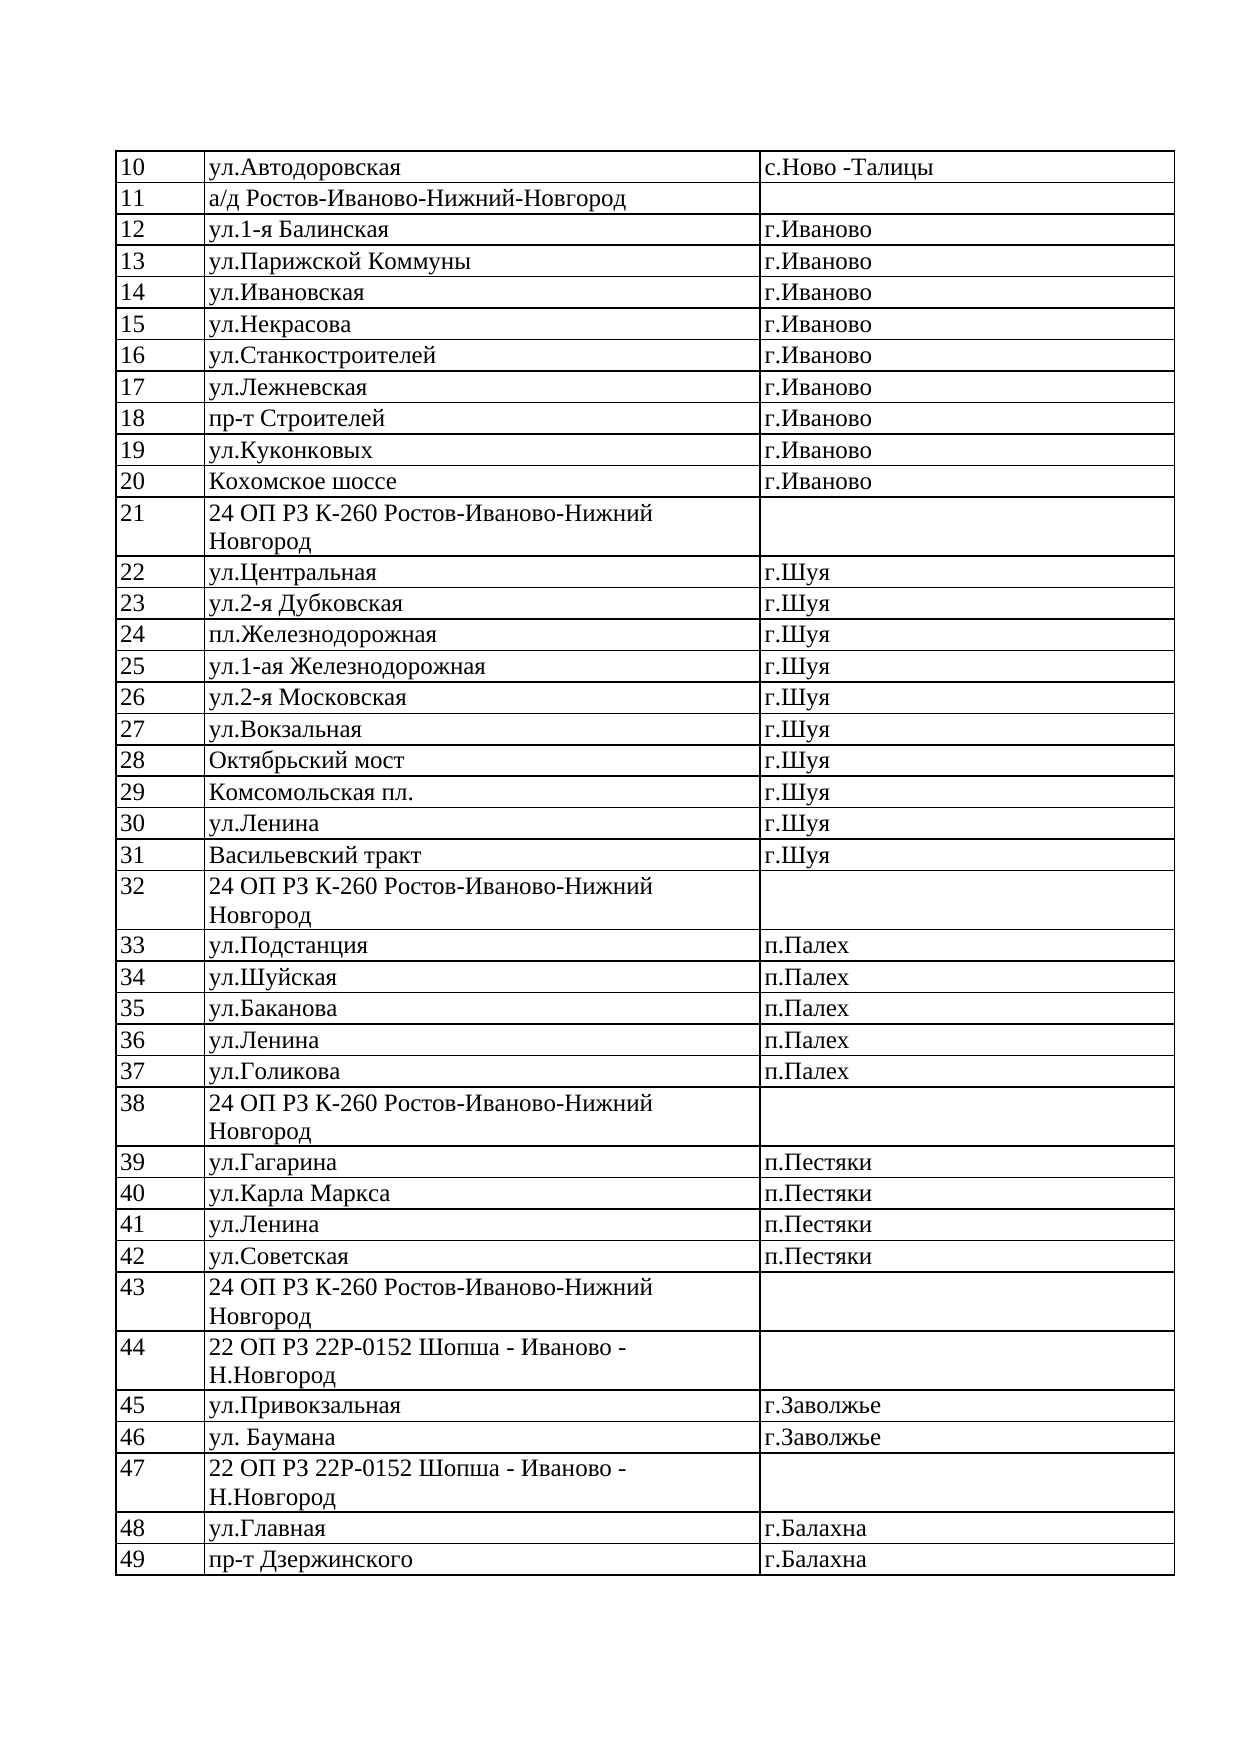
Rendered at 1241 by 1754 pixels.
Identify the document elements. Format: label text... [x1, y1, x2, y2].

table_cell 11 [117, 183, 204, 213]
table_cell 40 [117, 1178, 204, 1208]
table_cell г.Заволжье [761, 1422, 1174, 1452]
table_cell 43 [117, 1273, 204, 1330]
table_cell Васильевский тракт [205, 840, 759, 870]
table_cell [761, 1332, 1174, 1389]
table_cell г.Шуя [761, 808, 1174, 838]
table_cell 45 [117, 1391, 204, 1421]
table_cell [761, 1088, 1174, 1145]
table_cell 24 ОП РЗ К-260 Ростов-Иваново-Нижний Новгород [205, 1088, 759, 1145]
table_cell п.Палех [761, 930, 1174, 960]
table_cell ул.Советская [205, 1241, 759, 1271]
table_cell с.Ново -Талицы [761, 152, 1174, 181]
table_cell 46 [117, 1422, 204, 1452]
table_cell ул.1-я Балинская [205, 215, 759, 244]
table_cell 41 [117, 1210, 204, 1239]
table_cell 26 [117, 683, 204, 712]
table_cell 42 [117, 1241, 204, 1271]
table_cell 20 [117, 466, 204, 496]
table_cell г.Шуя [761, 777, 1174, 807]
table_cell г.Заволжье [761, 1391, 1174, 1421]
table_cell п.Палех [761, 962, 1174, 992]
table_cell 30 [117, 808, 204, 838]
table_cell 39 [117, 1147, 204, 1177]
table_cell ул.1-ая Железнодорожная [205, 651, 759, 681]
table_cell ул.Парижской Коммуны [205, 246, 759, 276]
table_cell г.Шуя [761, 840, 1174, 870]
table_cell 28 [117, 746, 204, 775]
table_cell 14 [117, 277, 204, 307]
table_cell 44 [117, 1332, 204, 1389]
table_cell 33 [117, 930, 204, 960]
table_cell 12 [117, 215, 204, 244]
table_cell ул.Баканова [205, 993, 759, 1023]
table_cell г.Иваново [761, 277, 1174, 307]
table_cell 15 [117, 309, 204, 339]
table_cell ул.Центральная [205, 557, 759, 587]
table_cell г.Иваново [761, 309, 1174, 339]
table_cell 24 ОП РЗ К-260 Ростов-Иваново-Нижний Новгород [205, 498, 759, 555]
table_cell ул.Привокзальная [205, 1391, 759, 1421]
table_cell [761, 183, 1174, 213]
table_cell 10 [117, 152, 204, 181]
table_cell ул.Вокзальная [205, 714, 759, 744]
table_cell 24 ОП РЗ К-260 Ростов-Иваново-Нижний Новгород [205, 871, 759, 929]
table_cell 32 [117, 871, 204, 929]
table_cell 17 [117, 372, 204, 402]
table_cell ул.Главная [205, 1513, 759, 1542]
table_cell г.Иваново [761, 403, 1174, 433]
table_cell г.Шуя [761, 620, 1174, 649]
table_cell г.Балахна [761, 1544, 1174, 1574]
table_cell 29 [117, 777, 204, 807]
table_cell 16 [117, 340, 204, 370]
table_cell 38 [117, 1088, 204, 1145]
table_cell 25 [117, 651, 204, 681]
table_cell 13 [117, 246, 204, 276]
table_cell 27 [117, 714, 204, 744]
table_cell ул.Подстанция [205, 930, 759, 960]
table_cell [205, 1454, 759, 1511]
table_cell ул.Ивановская [205, 277, 759, 307]
table_cell г.Шуя [761, 557, 1174, 587]
table_cell 21 [117, 498, 204, 555]
table_cell ул.Некрасова [205, 309, 759, 339]
table_cell Кохомское шоссе [205, 466, 759, 496]
table_cell г.Шуя [761, 588, 1174, 618]
table_cell г.Иваново [761, 372, 1174, 402]
table_cell г.Иваново [761, 340, 1174, 370]
table_cell 31 [117, 840, 204, 870]
table_cell Октябрьский мост [205, 746, 759, 775]
table_cell п.Палех [761, 1025, 1174, 1054]
table_cell 34 [117, 962, 204, 992]
table_cell п.Пестяки [761, 1147, 1174, 1177]
table_cell ул.Голикова [205, 1056, 759, 1086]
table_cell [205, 1332, 759, 1389]
table_cell г.Иваново [761, 246, 1174, 276]
table_cell ул.2-я Дубковская [205, 588, 759, 618]
table_cell ул.Карла Маркса [205, 1178, 759, 1208]
table_cell г.Шуя [761, 651, 1174, 681]
table_cell п.Пестяки [761, 1178, 1174, 1208]
table_cell ул.Станкостроителей [205, 340, 759, 370]
table_cell г.Балахна [761, 1513, 1174, 1542]
table_cell пр-т Строителей [205, 403, 759, 433]
table_cell 47 [117, 1454, 204, 1511]
table_cell п.Пестяки [761, 1241, 1174, 1271]
table_cell 18 [117, 403, 204, 433]
table_cell ул.Ленина [205, 1210, 759, 1239]
table_cell п.Пестяки [761, 1210, 1174, 1239]
table_cell ул.2-я Московская [205, 683, 759, 712]
table_cell а/д Ростов-Иваново-Нижний-Новгород [205, 183, 759, 213]
table_cell г.Иваново [761, 466, 1174, 496]
table_cell 19 [117, 435, 204, 464]
table_cell ул.Автодоровская [205, 152, 759, 181]
table_cell 24 [117, 620, 204, 649]
table_cell г.Шуя [761, 714, 1174, 744]
table_cell 35 [117, 993, 204, 1023]
table_cell ул.Шуйская [205, 962, 759, 992]
table_cell ул.Ленина [205, 808, 759, 838]
table_cell г.Шуя [761, 746, 1174, 775]
table_cell п.Палех [761, 993, 1174, 1023]
table_cell п.Палех [761, 1056, 1174, 1086]
table_cell 24 ОП РЗ К-260 Ростов-Иваново-Нижний Новгород [205, 1273, 759, 1330]
table_cell пр-т Дзержинского [205, 1544, 759, 1574]
table_cell 48 [117, 1513, 204, 1542]
table_cell пл.Железнодорожная [205, 620, 759, 649]
table_cell ул. Баумана [205, 1422, 759, 1452]
table_cell 49 [117, 1544, 204, 1574]
table_cell 22 [117, 557, 204, 587]
table_cell 37 [117, 1056, 204, 1086]
table_cell [761, 1454, 1174, 1511]
table_cell [761, 498, 1174, 555]
table_cell ул.Лежневская [205, 372, 759, 402]
table_cell 36 [117, 1025, 204, 1054]
table_cell ул.Ленина [205, 1025, 759, 1054]
table_cell [761, 871, 1174, 929]
table_cell ул.Гагарина [205, 1147, 759, 1177]
table_cell Комсомольская пл. [205, 777, 759, 807]
table_cell г.Иваново [761, 215, 1174, 244]
table_cell [761, 1273, 1174, 1330]
table_cell 23 [117, 588, 204, 618]
table_cell ул.Куконковых [205, 435, 759, 464]
table_cell г.Иваново [761, 435, 1174, 464]
table_cell г.Шуя [761, 683, 1174, 712]
